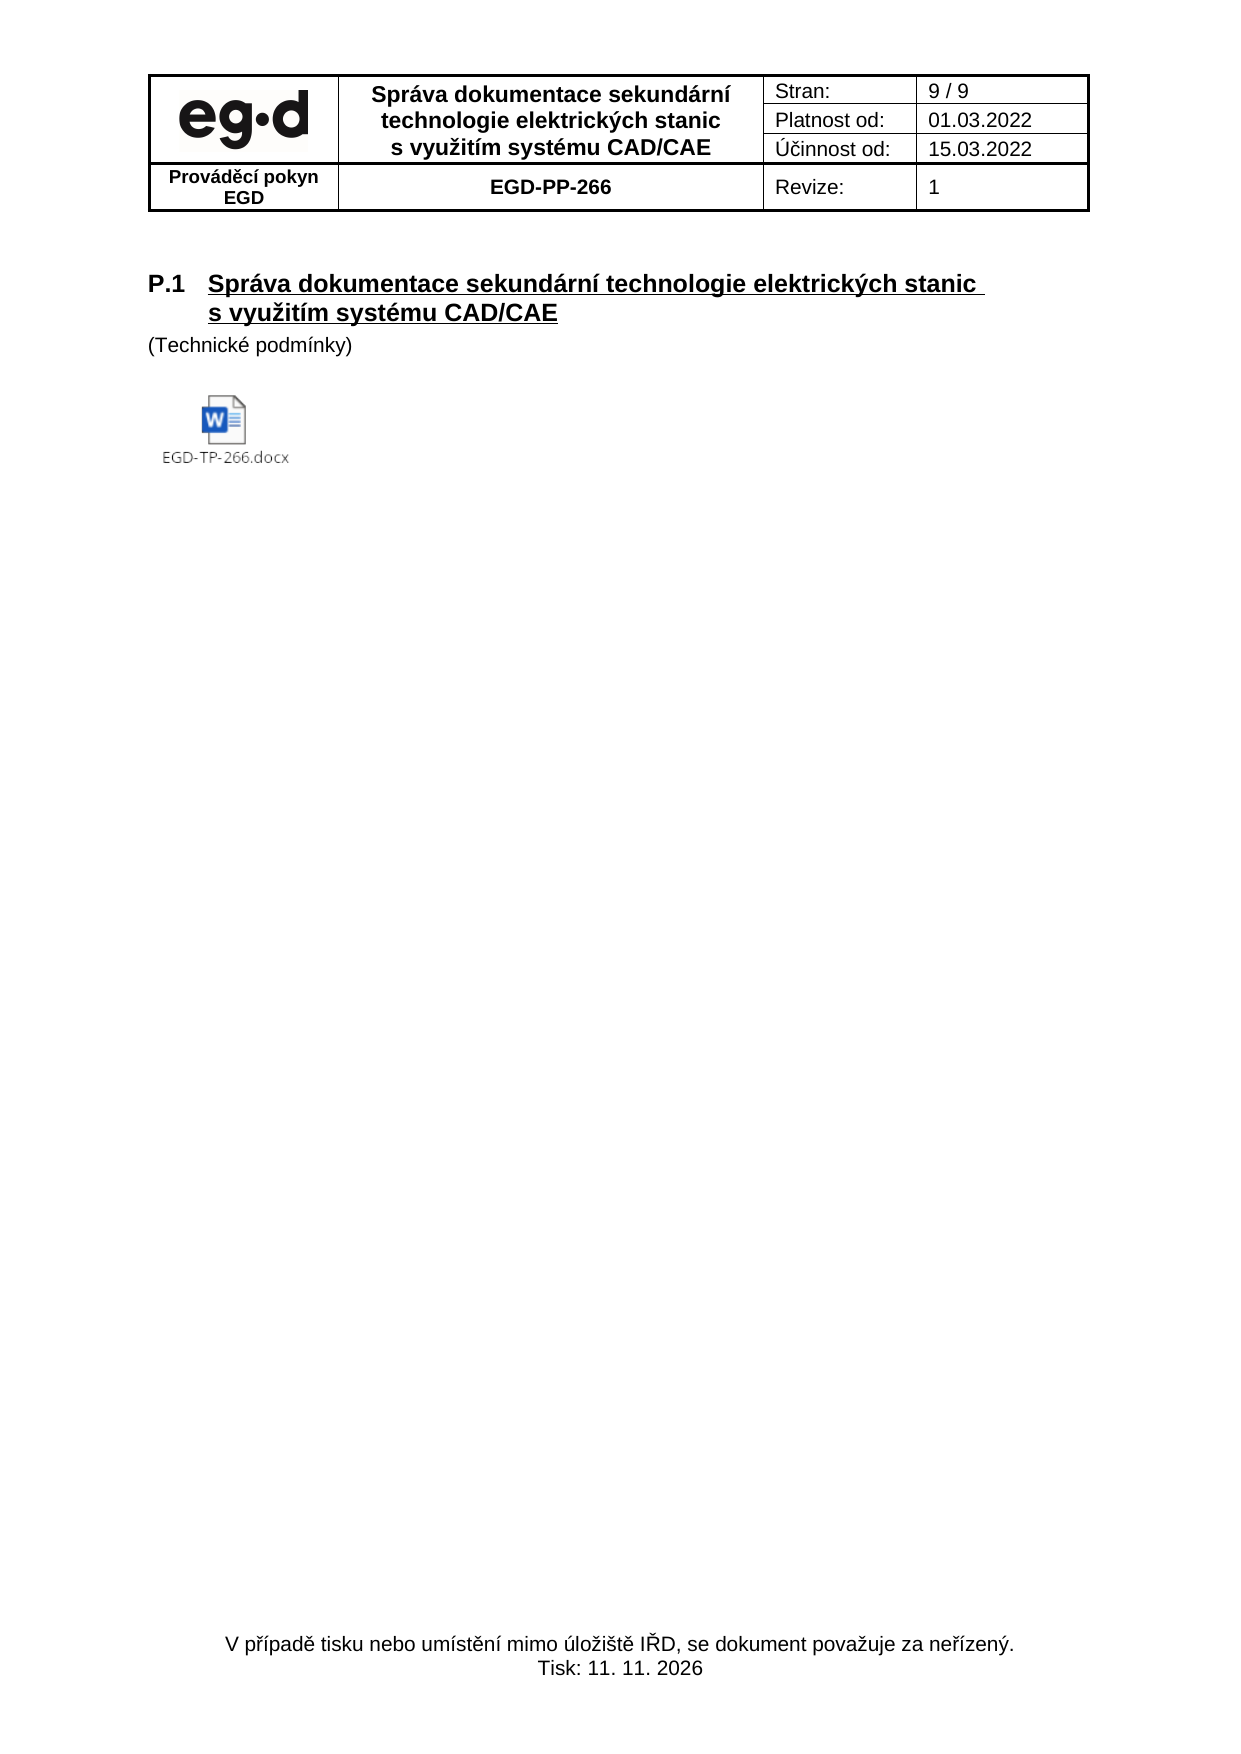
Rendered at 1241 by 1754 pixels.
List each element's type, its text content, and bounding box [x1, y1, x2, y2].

text (Technické podmínky) [148, 333, 1092, 357]
text Správa dokumentace sekundární technologie elektrických stanic s využitím systému CAD/CAE [148, 269, 1092, 326]
picture [179, 90, 308, 152]
